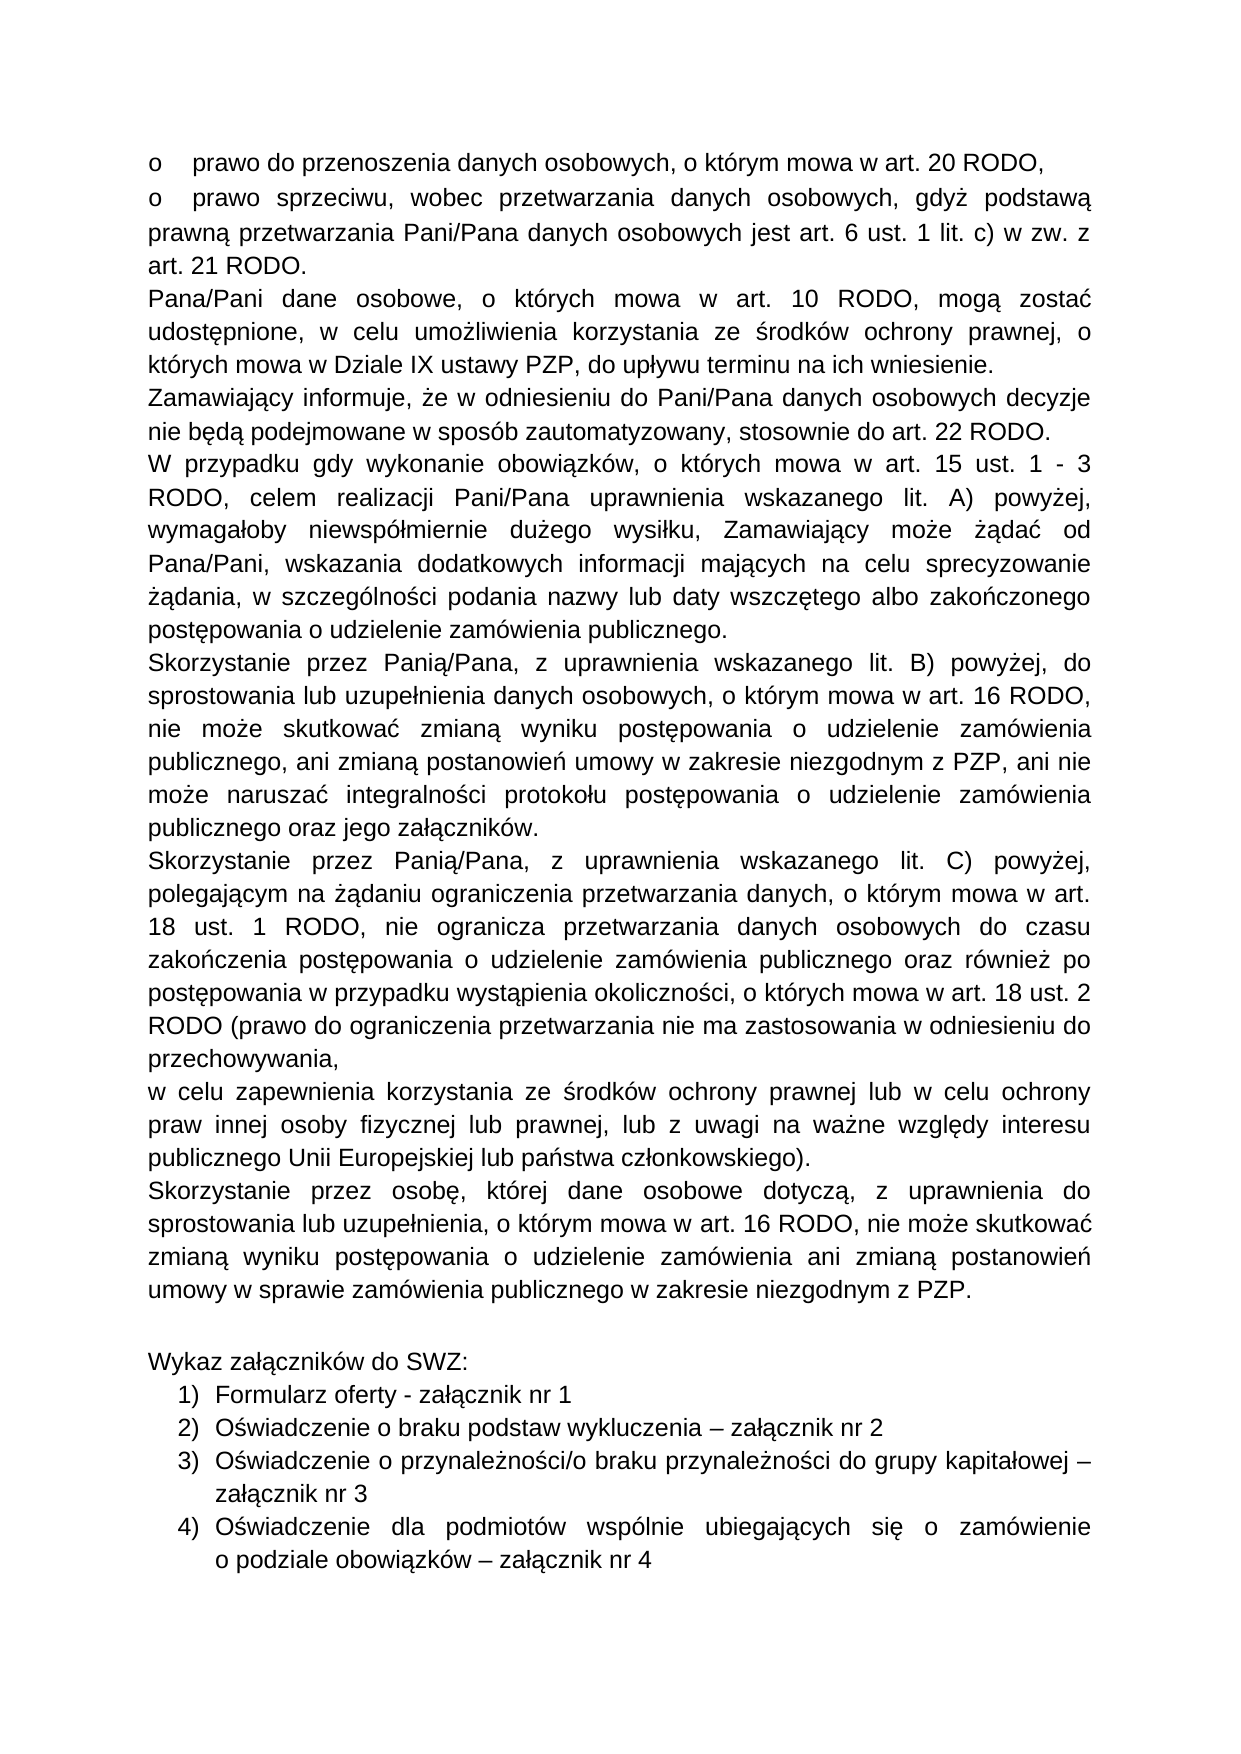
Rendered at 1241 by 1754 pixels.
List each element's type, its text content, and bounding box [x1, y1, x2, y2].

list Oświadczenie o braku podstaw wykluczenia – załącznik nr 2 [177, 1413, 1093, 1442]
text W przypadku gdy wykonanie obowiązków, o których mowa w art. 15 ust. 1 - 3 RODO, celem realizacji Pani/Pana uprawnienia wskazanego lit. A) powyżej, wymagałoby niewspółmiernie dużego wysiłku, Zamawiający może żądać od Pana/Pani, wskazania dodatkowych informacji mających na celu sprecyzowanie żądania, w szczególności podania nazwy lub daty wszczętego albo zakończonego postępowania o udzielenie zamówienia publicznego. [148, 449, 1093, 643]
text Skorzystanie przez Panią/Pana, z uprawnienia wskazanego lit. C) powyżej, polegającym na żądaniu ograniczenia przetwarzania danych, o którym mowa w art. 18 ust. 1 RODO, nie ogranicza przetwarzania danych osobowych do czasu zakończenia postępowania o udzielenie zamówienia publicznego oraz również po postępowania w przypadku wystąpienia okoliczności, o których mowa w art. 18 ust. 2 RODO (prawo do ograniczenia przetwarzania nie ma zastosowania w odniesieniu do przechowywania, [148, 846, 1093, 1073]
list prawo sprzeciwu, wobec przetwarzania danych osobowych, gdyż podstawą prawną przetwarzania Pani/Pana danych osobowych jest art. 6 ust. 1 lit. c) w zw. z art. 21 RODO. [148, 183, 1093, 280]
list Oświadczenie dla podmiotów wspólnie ubiegających się o zamówienie o podziale obowiązków – załącznik nr 4 [177, 1512, 1093, 1574]
text w celu zapewnienia korzystania ze środków ochrony prawnej lub w celu ochrony praw innej osoby fizycznej lub prawnej, lub z uwagi na ważne względy interesu publicznego Unii Europejskiej lub państwa członkowskiego). [148, 1077, 1093, 1172]
text Skorzystanie przez osobę, której dane osobowe dotyczą, z uprawnienia do sprostowania lub uzupełnienia, o którym mowa w art. 16 RODO, nie może skutkować zmianą wyniku postępowania o udzielenie zamówienia ani zmianą postanowień umowy w sprawie zamówienia publicznego w zakresie niezgodnym z PZP. [148, 1176, 1093, 1304]
text Zamawiający informuje, że w odniesieniu do Pani/Pana danych osobowych decyzje nie będą podejmowane w sposób zautomatyzowany, stosownie do art. 22 RODO. [148, 383, 1093, 445]
text Skorzystanie przez Panią/Pana, z uprawnienia wskazanego lit. B) powyżej, do sprostowania lub uzupełnienia danych osobowych, o którym mowa w art. 16 RODO, nie może skutkować zmianą wyniku postępowania o udzielenie zamówienia publicznego, ani zmianą postanowień umowy w zakresie niezgodnym z PZP, ani nie może naruszać integralności protokołu postępowania o udzielenie zamówienia publicznego oraz jego załączników. [148, 648, 1093, 841]
list prawo do przenoszenia danych osobowych, o którym mowa w art. 20 RODO, [148, 148, 1093, 178]
list Formularz oferty - załącznik nr 1 [177, 1380, 1093, 1409]
text Wykaz załączników do SWZ: [148, 1347, 1093, 1376]
list Oświadczenie o przynależności/o braku przynależności do grupy kapitałowej – załącznik nr 3 [177, 1446, 1093, 1508]
text Pana/Pani dane osobowe, o których mowa w art. 10 RODO, mogą zostać udostępnione, w celu umożliwienia korzystania ze środków ochrony prawnej, o których mowa w Dziale IX ustawy PZP, do upływu terminu na ich wniesienie. [148, 284, 1093, 379]
